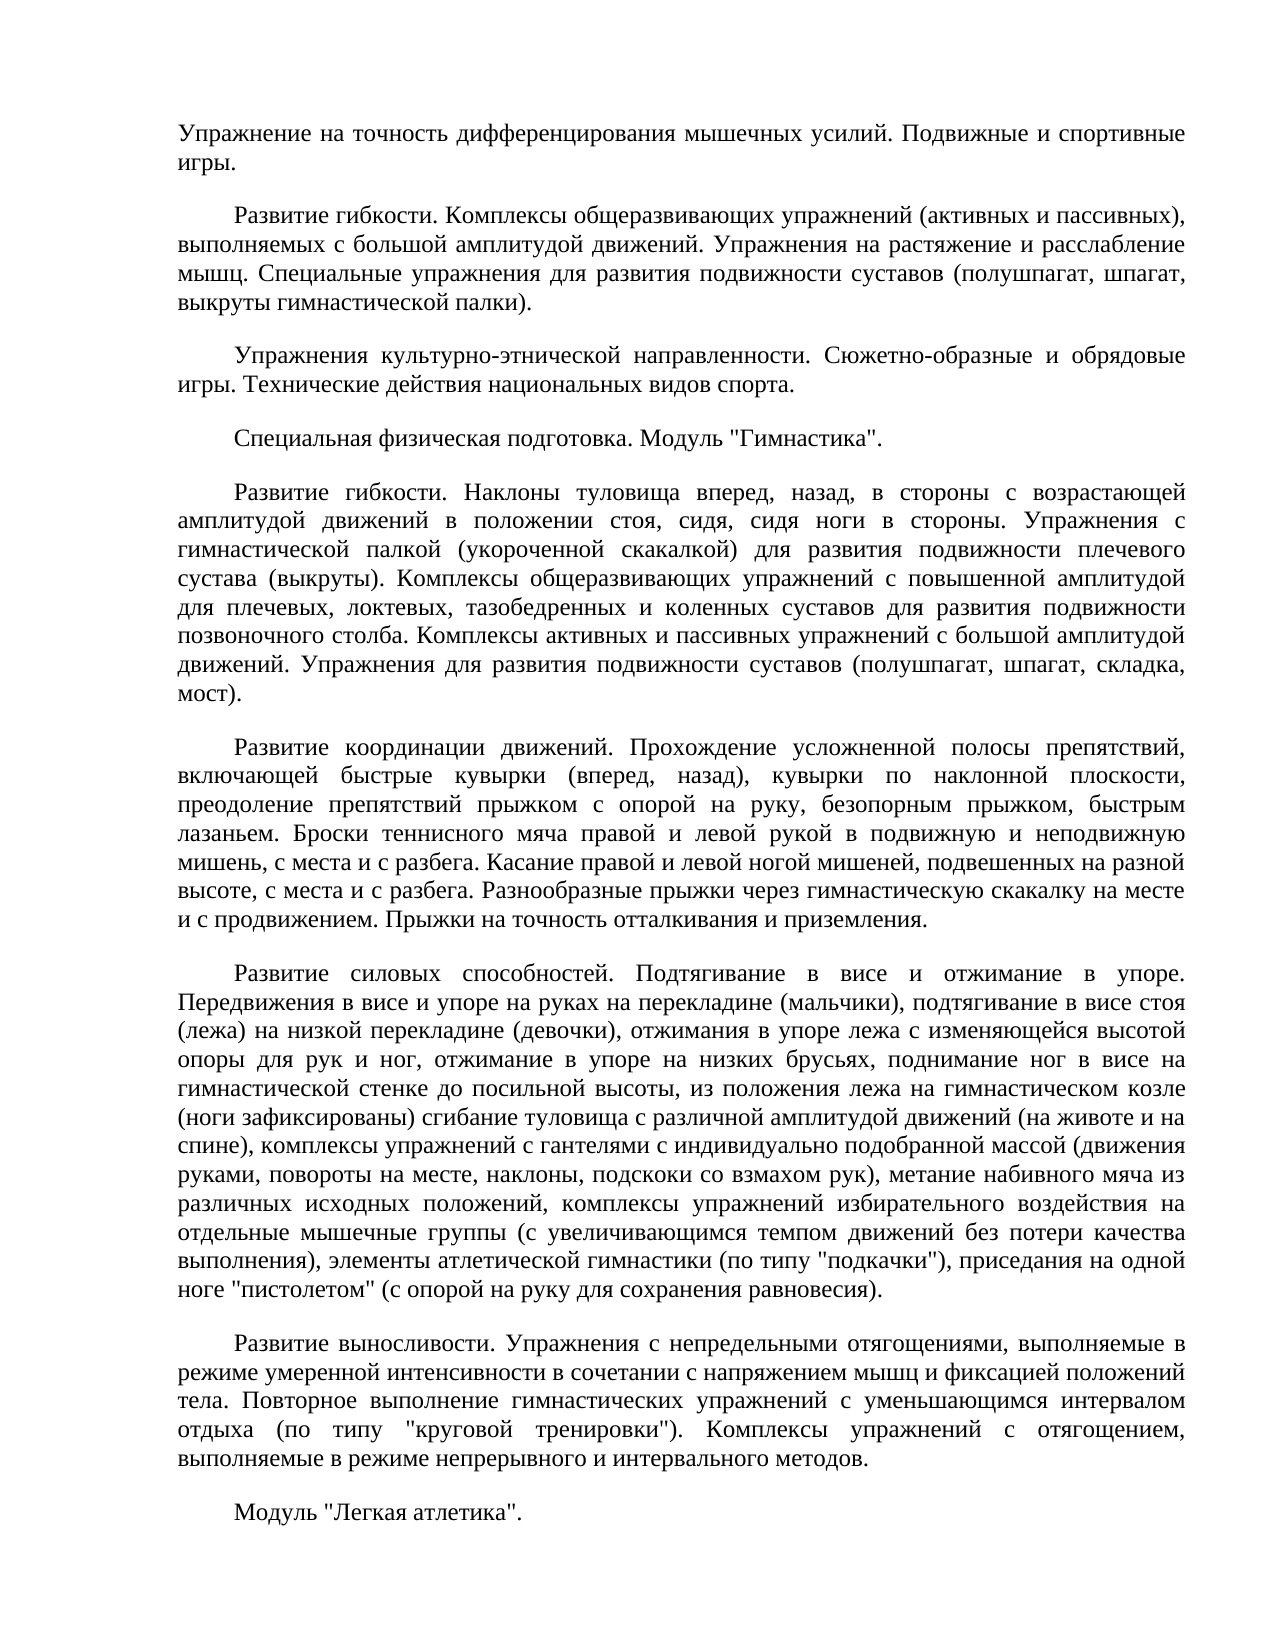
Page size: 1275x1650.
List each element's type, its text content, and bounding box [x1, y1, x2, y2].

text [177, 118, 1186, 176]
text Развитие координации движений. Прохождение усложненной полосы препятствий, включающей быстрые кувырки (вперед, назад), кувырки по наклонной плоскости, преодоление препятствий прыжком с опорой на руку, безопорным прыжком, быстрым лазаньем. Броски теннисного мяча правой и левой рукой в подвижную и неподвижную мишень, с места и с разбега. Касание правой и левой ногой мишеней, подвешенных на разной высоте, с места и с разбега. Разнообразные прыжки через гимнастическую скакалку на месте и с продвижением. Прыжки на точность отталкивания и приземления. [177, 732, 1186, 933]
text Упражнения культурно-этнической направленности. Сюжетно-образные и обрядовые игры. Технические действия национальных видов спорта. [177, 341, 1186, 398]
text Развитие гибкости. Комплексы общеразвивающих упражнений (активных и пассивных), выполняемых с большой амплитудой движений. Упражнения на растяжение и расслабление мышц. Специальные упражнения для развития подвижности суставов (полушпагат, шпагат, выкруты гимнастической палки). [177, 201, 1186, 316]
text Развитие силовых способностей. Подтягивание в висе и отжимание в упоре. Передвижения в висе и упоре на руках на перекладине (мальчики), подтягивание в висе стоя (лежа) на низкой перекладине (девочки), отжимания в упоре лежа с изменяющейся высотой опоры для рук и ног, отжимание в упоре на низких брусьях, поднимание ног в висе на гимнастической стенке до посильной высоты, из положения лежа на гимнастическом козле (ноги зафиксированы) сгибание туловища с различной амплитудой движений (на животе и на спине), комплексы упражнений с гантелями с индивидуально подобранной массой (движения руками, повороты на месте, наклоны, подскоки со взмахом рук), метание набивного мяча из различных исходных положений, комплексы упражнений избирательного воздействия на отдельные мышечные группы (с увеличивающимся темпом движений без потери качества выполнения), элементы атлетической гимнастики (по типу "подкачки"), приседания на одной ноге "пистолетом" (с опорой на руку для сохранения равновесия). [177, 958, 1186, 1303]
text Специальная физическая подготовка. Модуль "Гимнастика". [177, 423, 1186, 452]
text Развитие выносливости. Упражнения с непредельными отягощениями, выполняемые в режиме умеренной интенсивности в сочетании с напряжением мышц и фиксацией положений тела. Повторное выполнение гимнастических упражнений с уменьшающимся интервалом отдыха (по типу "круговой тренировки"). Комплексы упражнений с отягощением, выполняемые в режиме непрерывного и интервального методов. [177, 1328, 1186, 1472]
text Развитие гибкости. Наклоны туловища вперед, назад, в стороны с возрастающей амплитудой движений в положении стоя, сидя, сидя ноги в стороны. Упражнения с гимнастической палкой (укороченной скакалкой) для развития подвижности плечевого сустава (выкруты). Комплексы общеразвивающих упражнений с повышенной амплитудой для плечевых, локтевых, тазобедренных и коленных суставов для развития подвижности позвоночного столба. Комплексы активных и пассивных упражнений с большой амплитудой движений. Упражнения для развития подвижности суставов (полушпагат, шпагат, складка, мост). [177, 477, 1186, 707]
text Модуль "Легкая атлетика". [177, 1497, 1186, 1526]
